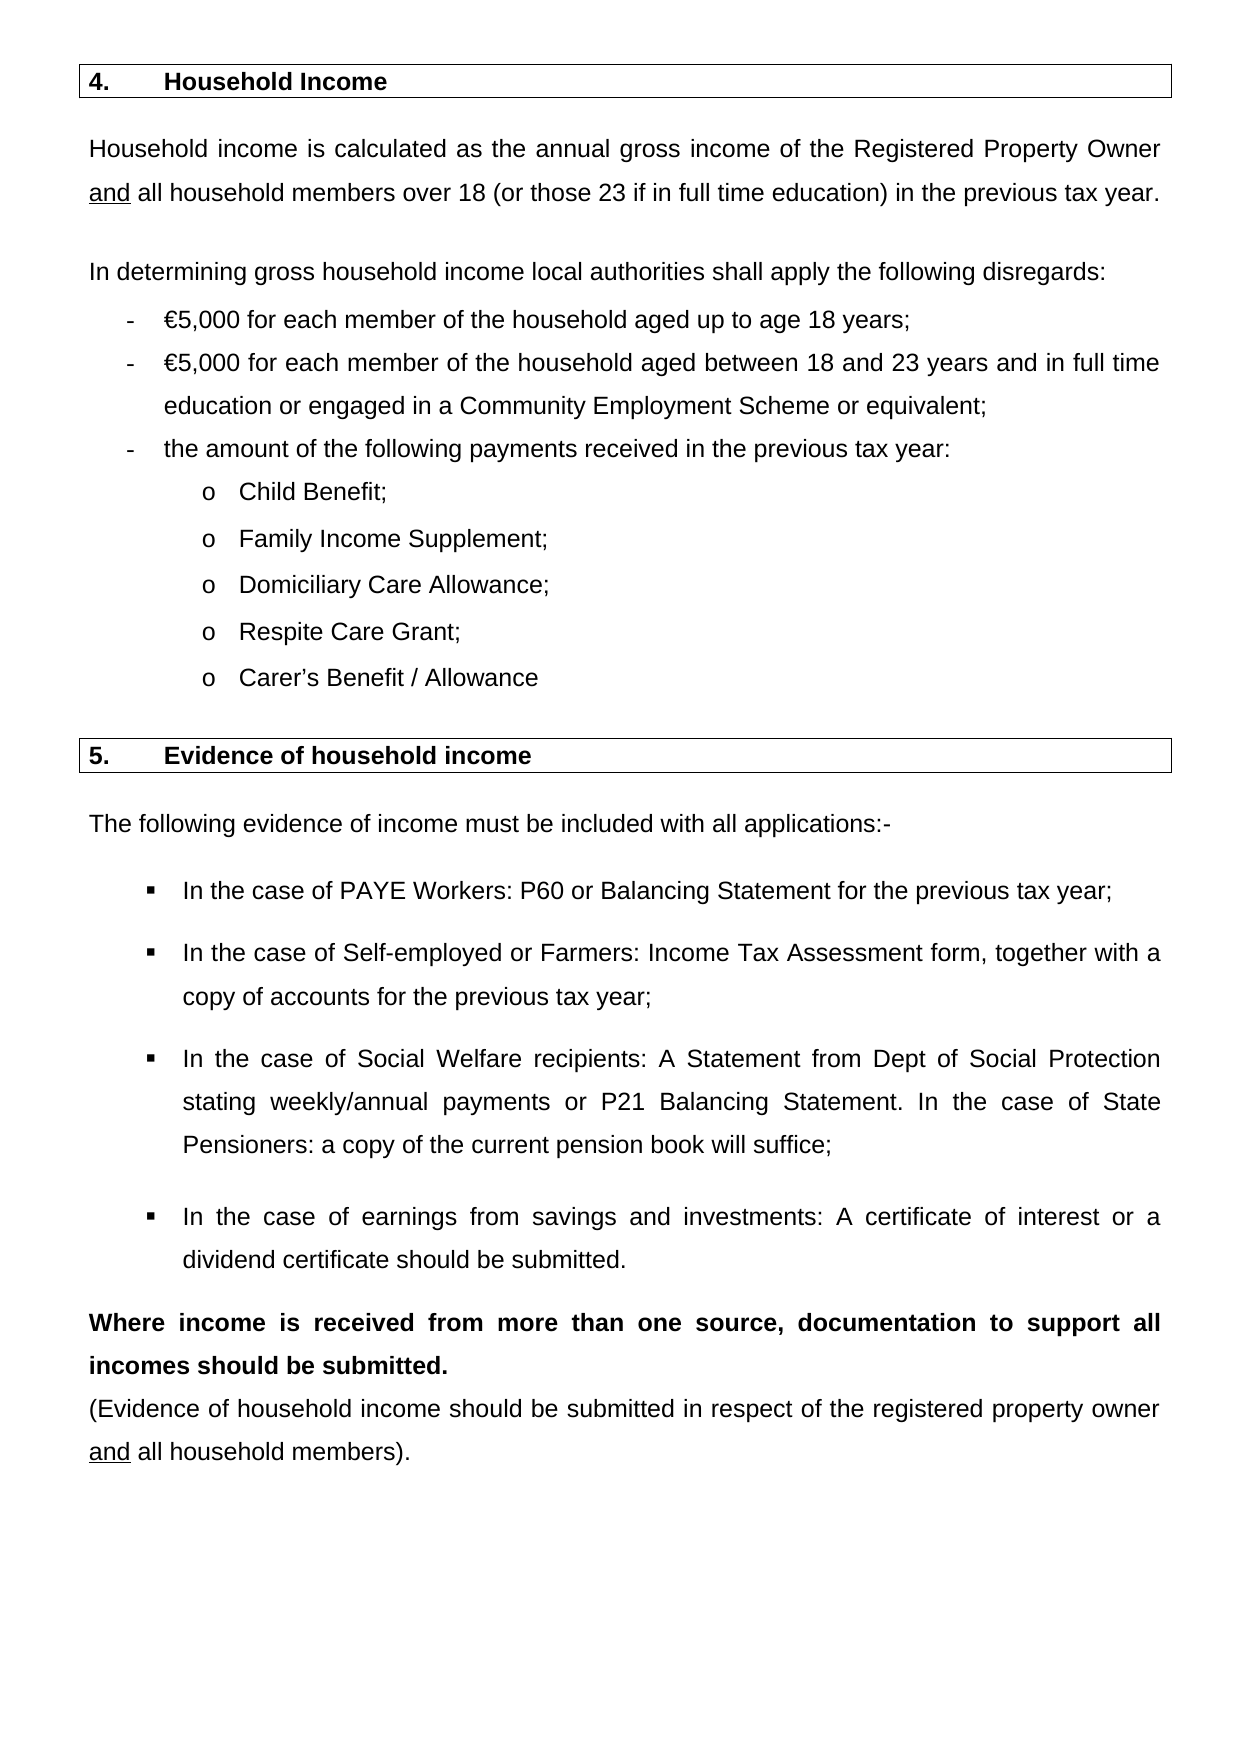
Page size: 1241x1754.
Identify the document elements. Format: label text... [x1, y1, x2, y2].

list In the case of Self-employed or Farmers: Income Tax Assessment form, together with a copy of accounts for the previous tax year; [145, 938, 1162, 1010]
text The following evidence of income must be included with all applications:- [89, 809, 1162, 838]
text 4. Household Income [80, 65, 1171, 97]
list Family Income Supplement; [201, 524, 1162, 555]
list Domiciliary Care Allowance; [201, 570, 1162, 601]
list In the case of earnings from savings and investments: A certificate of interest or a dividend certificate should be submitted. [145, 1202, 1162, 1274]
list €5,000 for each member of the household aged up to age 18 years; [126, 304, 1162, 333]
list Carer’s Benefit / Allowance [201, 663, 1162, 694]
list In the case of PAYE Workers: P60 or Balancing Statement for the previous tax year; [145, 876, 1162, 905]
list Respite Care Grant; [201, 616, 1162, 647]
list €5,000 for each member of the household aged between 18 and 23 years and in full time education or engaged in a Community Employment Scheme or equivalent; [126, 348, 1162, 420]
text In determining gross household income local authorities shall apply the following disregards: [89, 257, 1162, 285]
list Child Benefit; [201, 477, 1162, 508]
text (Evidence of household income should be submitted in respect of the registered property owner and all household members). [89, 1394, 1162, 1466]
text Where income is received from more than one source, documentation to support all incomes should be submitted. [89, 1308, 1162, 1379]
text 5. Evidence of household income [80, 739, 1171, 772]
list In the case of Social Welfare recipients: A Statement from Dept of Social Protection stating weekly/annual payments or P21 Balancing Statement. In the case of State Pensioners: a copy of the current pension book will suffice; [145, 1044, 1162, 1159]
text Household income is calculated as the annual gross income of the Registered Property Owner and all household members over 18 (or those 23 if in full time education) in the previous tax year. [89, 134, 1162, 206]
list the amount of the following payments received in the previous tax year: [126, 434, 1162, 463]
